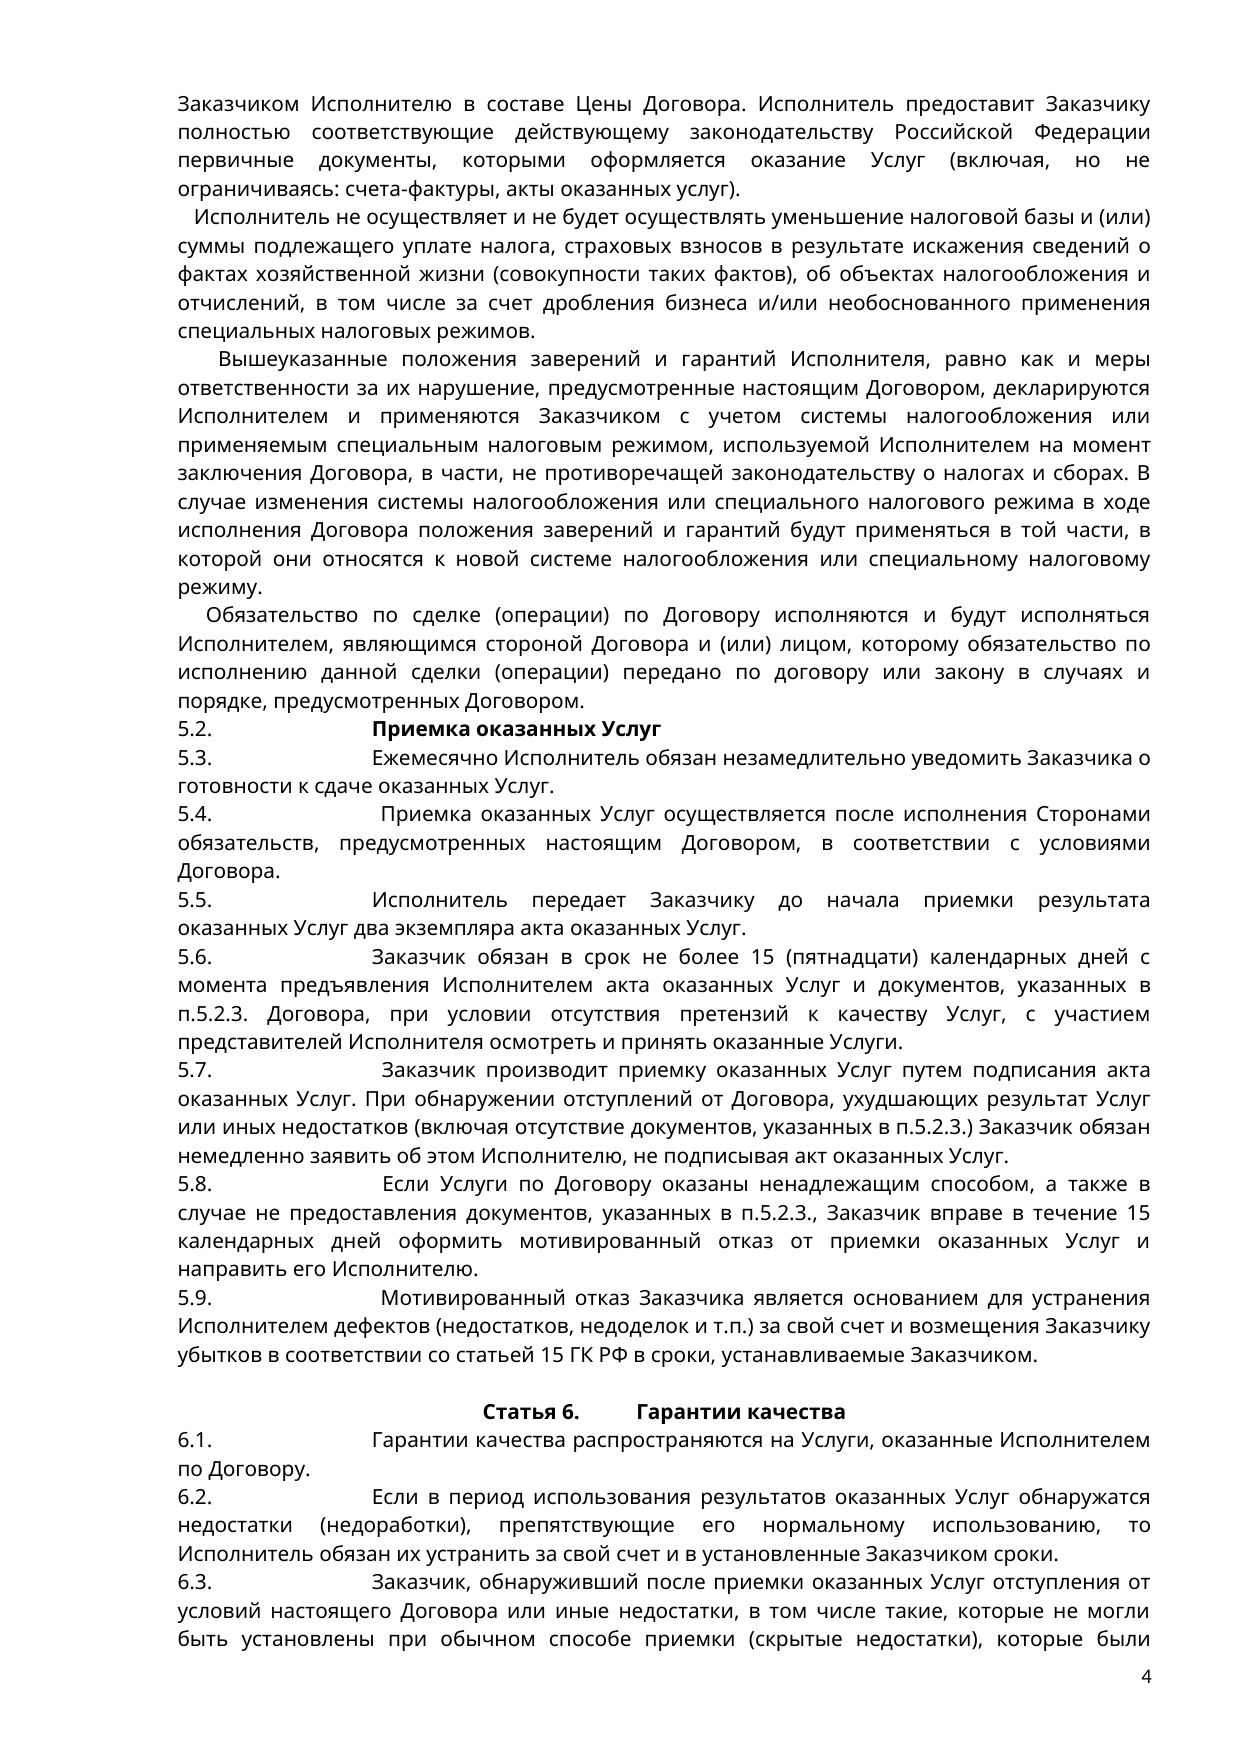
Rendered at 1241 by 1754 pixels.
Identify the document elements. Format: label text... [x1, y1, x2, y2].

text Исполнитель не осуществляет и не будет осуществлять уменьшение налоговой базы и (или) суммы подлежащего уплате налога, страховых взносов в результате искажения сведений о фактах хозяйственной жизни (совокупности таких фактов), об объектах налогообложения и отчислений, в том числе за счет дробления бизнеса и/или необоснованного применения специальных налоговых режимов. [177, 202, 1152, 344]
subtitle Приемка оказанных Услуг [177, 714, 1152, 743]
text Вышеуказанные положения заверений и гарантий Исполнителя, равно как и меры ответственности за их нарушение, предусмотренные настоящим Договором, декларируются Исполнителем и применяются Заказчиком с учетом системы налогообложения или применяемым специальным налоговым режимом, используемой Исполнителем на момент заключения Договора, в части, не противоречащей законодательству о налогах и сборах. В случае изменения системы налогообложения или специального налогового режима в ходе исполнения Договора положения заверений и гарантий будут применяться в той части, в которой они относятся к новой системе налогообложения или специальному налоговому режиму. [177, 344, 1152, 601]
text Обязательство по сделке (операции) по Договору исполняются и будут исполняться Исполнителем, являющимся стороной Договора и (или) лицом, которому обязательство по исполнению данной сделки (операции) передано по договору или закону в случаях и порядке, предусмотренных Договором. [177, 601, 1152, 714]
subtitle Исполнитель передает Заказчику до начала приемки результата оказанных Услуг два экземпляра акта оказанных Услуг. [177, 885, 1152, 942]
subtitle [177, 1567, 1152, 1653]
subtitle Гарантии качества [177, 1397, 1152, 1425]
subtitle Гарантии качества распространяются на Услуги, оказанные Исполнителем по Договору. [177, 1425, 1152, 1482]
subtitle Мотивированный отказ Заказчика является основанием для устранения Исполнителем дефектов (недостатков, недоделок и т.п.) за свой счет и возмещения Заказчику убытков в соответствии со статьей 15 ГК РФ в сроки, устанавливаемые Заказчиком. [177, 1283, 1152, 1368]
subtitle Приемка оказанных Услуг осуществляется после исполнения Сторонами обязательств, предусмотренных настоящим Договором, в соответствии с условиями Договора. [177, 799, 1152, 885]
subtitle Заказчик обязан в срок не более 15 (пятнадцати) календарных дней с момента предъявления Исполнителем акта оказанных Услуг и документов, указанных в п.5.2.3. Договора, при условии отсутствия претензий к качеству Услуг, с участием представителей Исполнителя осмотреть и принять оказанные Услуги. [177, 942, 1152, 1056]
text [177, 89, 1152, 202]
subtitle Заказчик производит приемку оказанных Услуг путем подписания акта оказанных Услуг. При обнаружении отступлений от Договора, ухудшающих результат Услуг или иных недостатков (включая отсутствие документов, указанных в п.5.2.3.) Заказчик обязан немедленно заявить об этом Исполнителю, не подписывая акт оказанных Услуг. [177, 1056, 1152, 1169]
subtitle Если в период использования результатов оказанных Услуг обнаружатся недостатки (недоработки), препятствующие его нормальному использованию, то Исполнитель обязан их устранить за свой счет и в установленные Заказчиком сроки. [177, 1482, 1152, 1567]
subtitle Если Услуги по Договору оказаны ненадлежащим способом, а также в случае не предоставления документов, указанных в п.5.2.3., Заказчик вправе в течение 15 календарных дней оформить мотивированный отказ от приемки оказанных Услуг и направить его Исполнителю. [177, 1169, 1152, 1283]
subtitle Ежемесячно Исполнитель обязан незамедлительно уведомить Заказчика о готовности к сдаче оказанных Услуг. [177, 743, 1152, 799]
